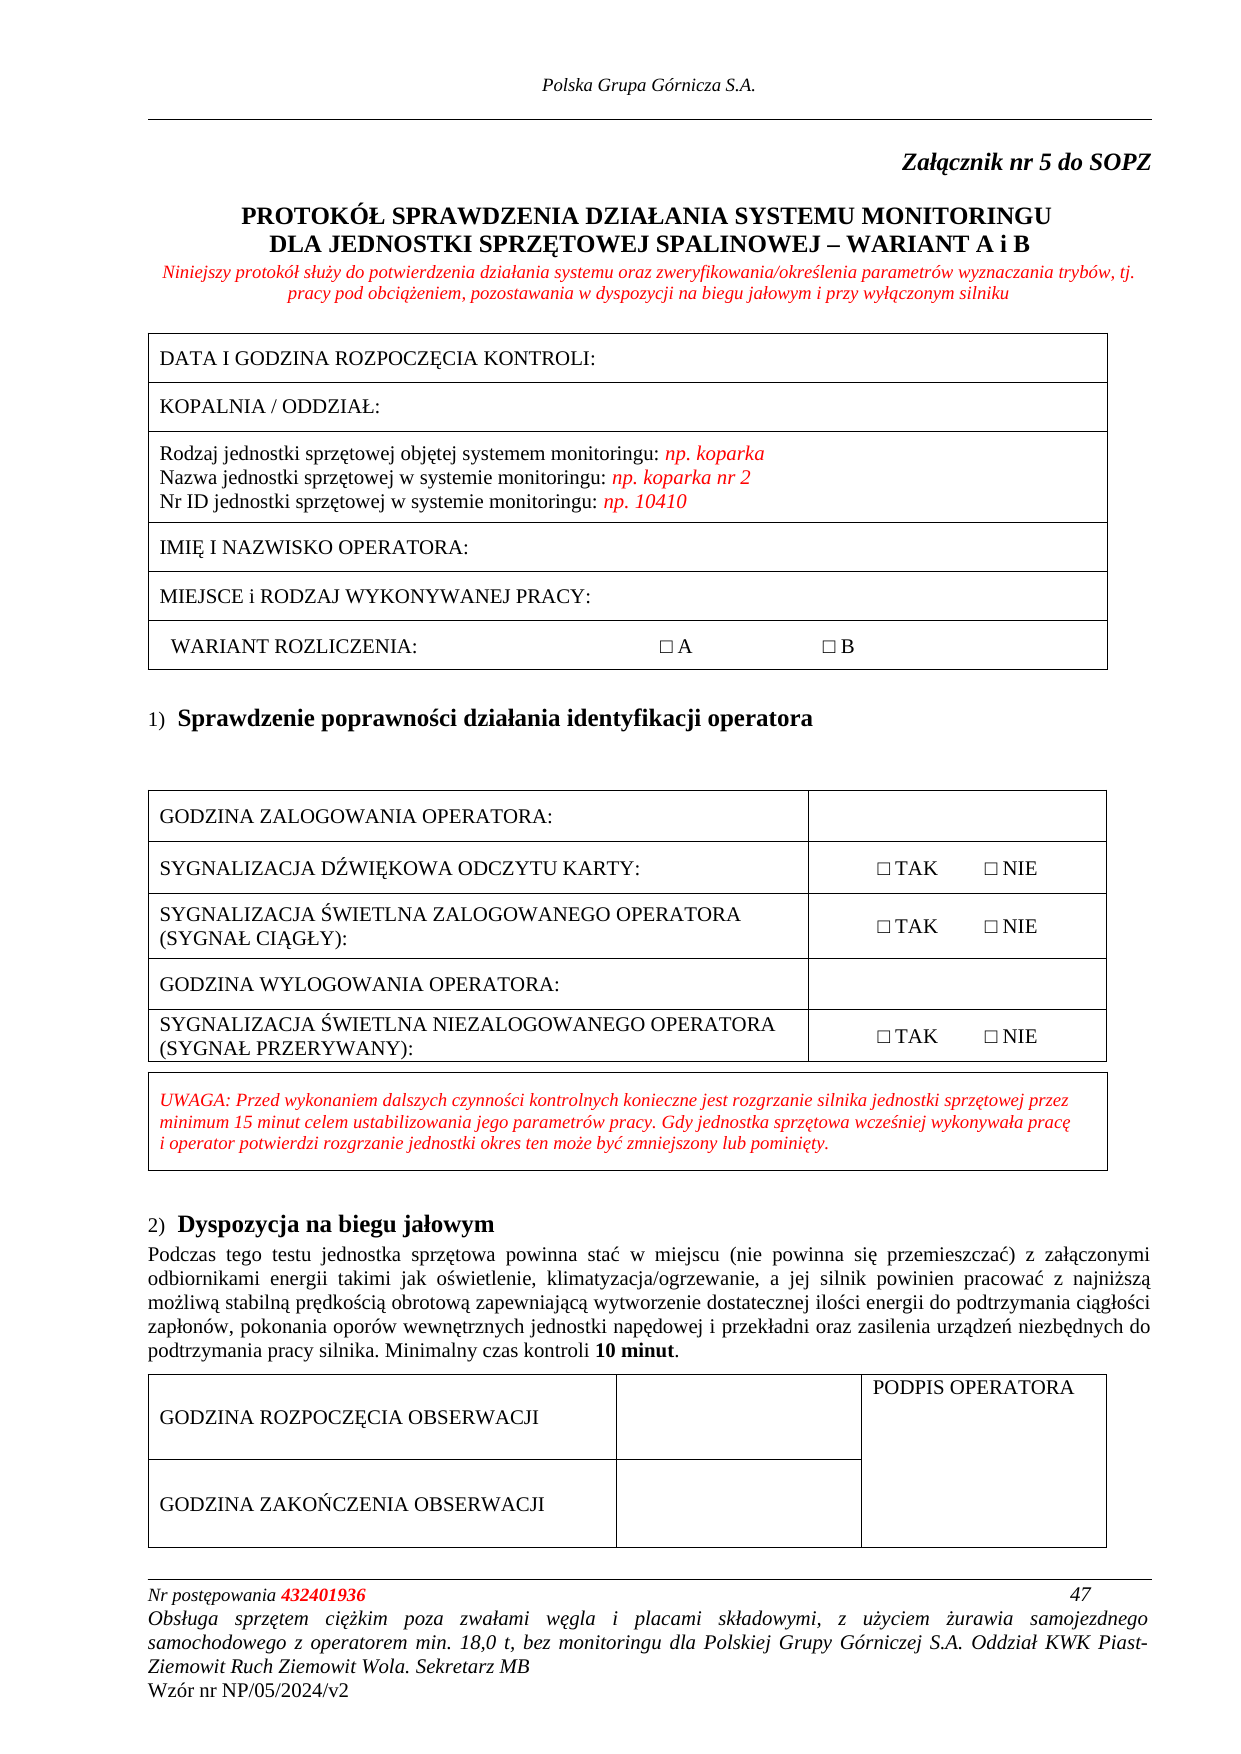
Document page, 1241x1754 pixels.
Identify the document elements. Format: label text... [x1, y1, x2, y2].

table_cell [617, 1460, 861, 1547]
table_cell IMIĘ I NAZWISKO OPERATORA: [149, 523, 1107, 571]
table_cell [149, 621, 1107, 669]
text PROTOKÓŁ SPRAWDZENIA DZIAŁANIA SYSTEMU MONITORINGU DLA JEDNOSTKI SPRZĘTOWEJ SPALINOWEJ – WARIANT A i B [148, 201, 1152, 258]
table_cell GODZINA WYLOGOWANIA OPERATORA: [149, 959, 808, 1009]
list Dyspozycja na biegu jałowym [148, 1209, 1152, 1238]
table_cell □ TAK □ NIE [809, 842, 1106, 893]
table_header [809, 791, 1106, 841]
table_cell KOPALNIA / ODDZIAŁ: [149, 383, 1107, 431]
text Załącznik nr 5 do SOPZ [148, 147, 1152, 176]
table_cell GODZINA ZAKOŃCZENIA OBSERWACJI [149, 1460, 616, 1547]
table_cell SYGNALIZACJA ŚWIETLNA NIEZALOGOWANEGO OPERATORA (SYGNAŁ PRZERYWANY): [149, 1010, 808, 1061]
table_cell SYGNALIZACJA ŚWIETLNA ZALOGOWANEGO OPERATORA (SYGNAŁ CIĄGŁY): [149, 894, 808, 958]
table_header [617, 1375, 861, 1459]
table_cell □ TAK □ NIE [809, 894, 1106, 958]
list Sprawdzenie poprawności działania identyfikacji operatora [148, 703, 1152, 731]
table_header DATA I GODZINA ROZPOCZĘCIA KONTROLI: [149, 334, 1107, 382]
table_cell [809, 959, 1106, 1009]
table_header UWAGA: Przed wykonaniem dalszych czynności kontrolnych konieczne jest rozgrzanie silnika jednostki sprzętowej przez minimum 15 minut celem ustabilizowania jego parametrów pracy. Gdy jednostka sprzętowa wcześniej wykonywała pracę i operator potwierdzi rozgrzanie jednostki okres ten może być zmniejszony lub pominięty. [149, 1073, 1107, 1170]
table_header GODZINA ZALOGOWANIA OPERATORA: [149, 791, 808, 841]
table_cell SYGNALIZACJA DŹWIĘKOWA ODCZYTU KARTY: [149, 842, 808, 893]
table_cell □ TAK □ NIE [809, 1010, 1106, 1061]
text Niniejszy protokół służy do potwierdzenia działania systemu oraz zweryfikowania/określenia parametrów wyznaczania trybów, tj. pracy pod obciążeniem, pozostawania w dyspozycji na biegu jałowym i przy wyłączonym silniku [148, 261, 1152, 304]
table_cell MIEJSCE i RODZAJ WYKONYWANEJ PRACY: [149, 572, 1107, 620]
table_header PODPIS OPERATORA [862, 1375, 1106, 1547]
table_cell Rodzaj jednostki sprzętowej objętej systemem monitoringu: np. koparka Nazwa jednostki sprzętowej w systemie monitoringu: np. koparka nr 2 Nr ID jednostki sprzętowej w systemie monitoringu: np. 10410 [149, 432, 1107, 522]
table_header GODZINA ROZPOCZĘCIA OBSERWACJI [149, 1375, 616, 1459]
text Podczas tego testu jednostka sprzętowa powinna stać w miejscu (nie powinna się przemieszczać) z załączonymi odbiornikami energii takimi jak oświetlenie, klimatyzacja/ogrzewanie, a jej silnik powinien pracować z najniższą możliwą stabilną prędkością obrotową zapewniającą wytworzenie dostatecznej ilości energii do podtrzymania ciągłości zapłonów, pokonania oporów wewnętrznych jednostki napędowej i przekładni oraz zasilenia urządzeń niezbędnych do podtrzymania pracy silnika. Minimalny czas kontroli 10 minut. [148, 1242, 1152, 1362]
